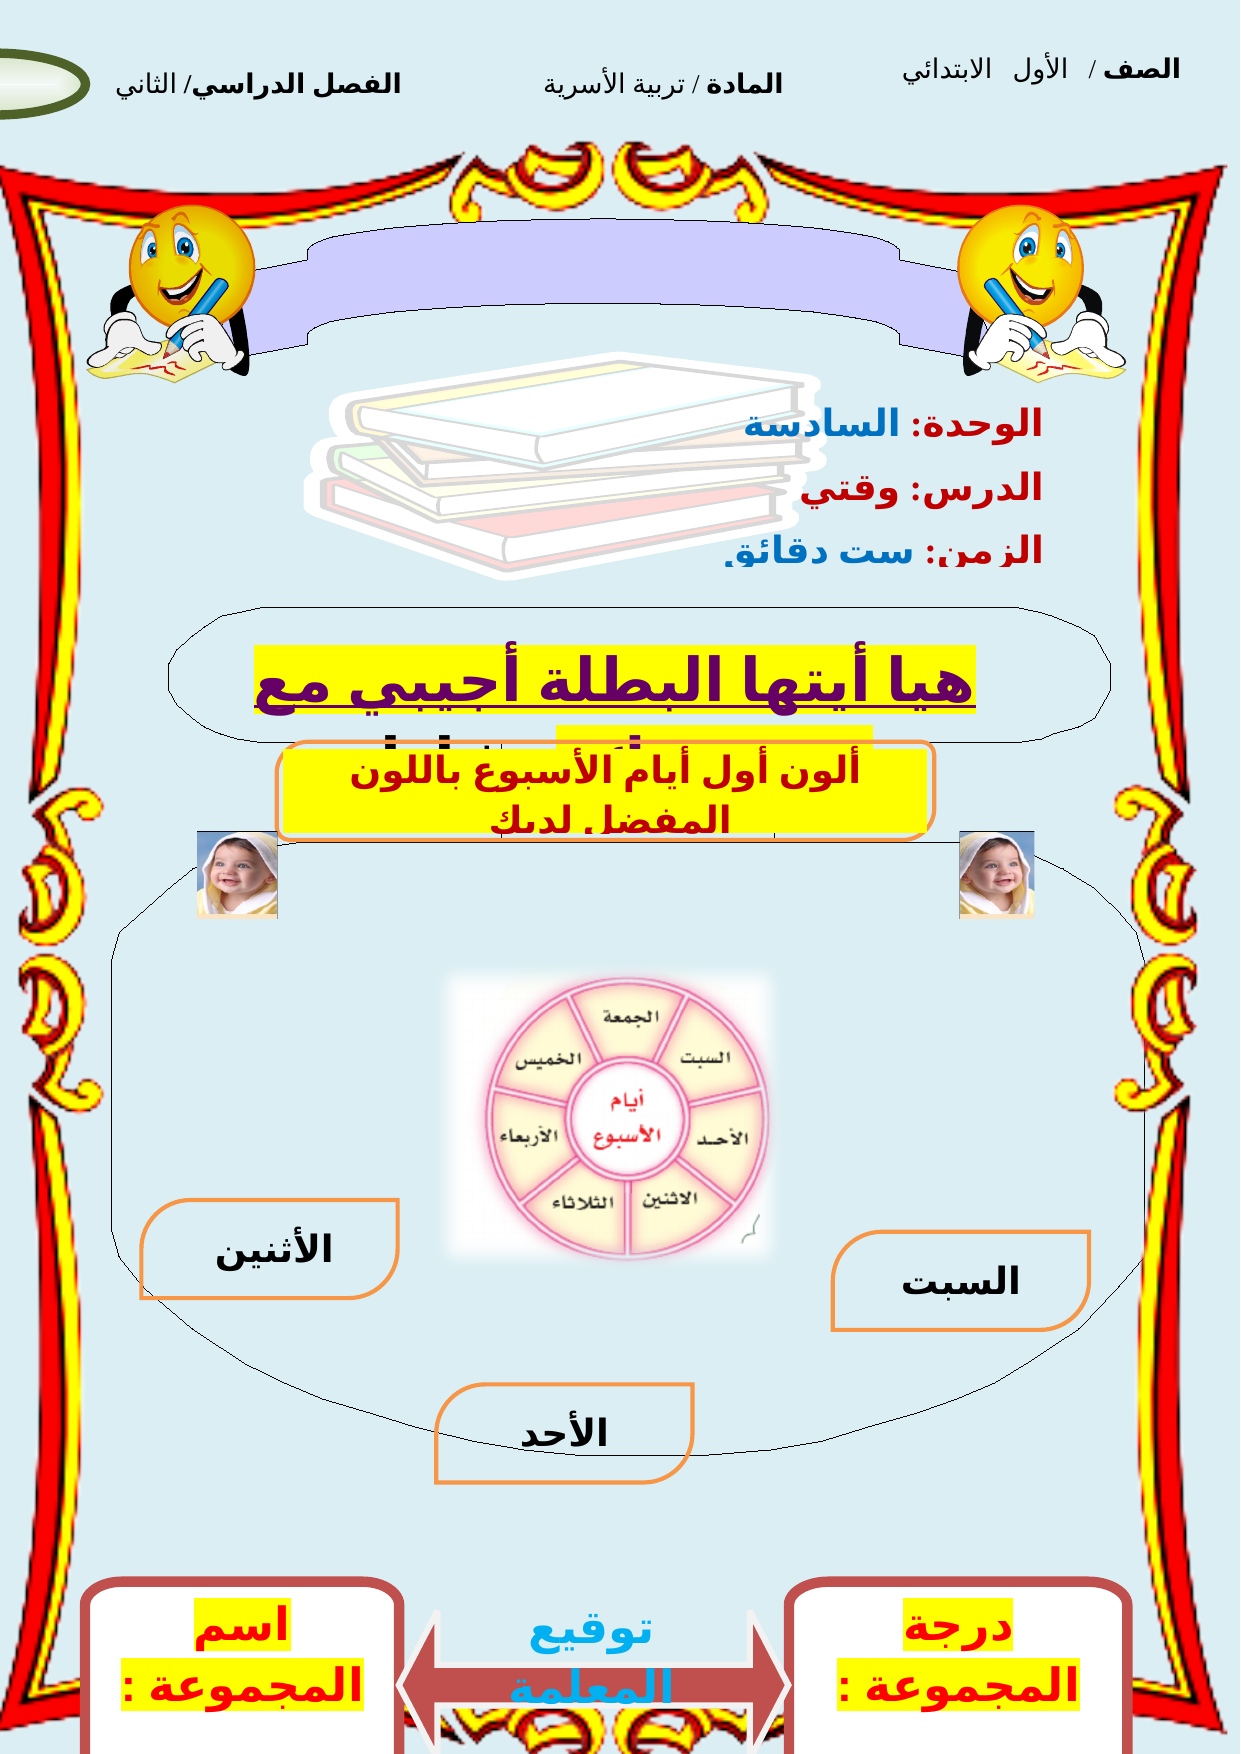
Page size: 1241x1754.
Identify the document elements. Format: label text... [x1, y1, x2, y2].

picture [197, 831, 278, 919]
picture [458, 986, 760, 1246]
picture [959, 831, 1035, 919]
text هيا أيتها البطلة أجيبي مع مجموعتك : نشاط [135, 645, 1095, 794]
